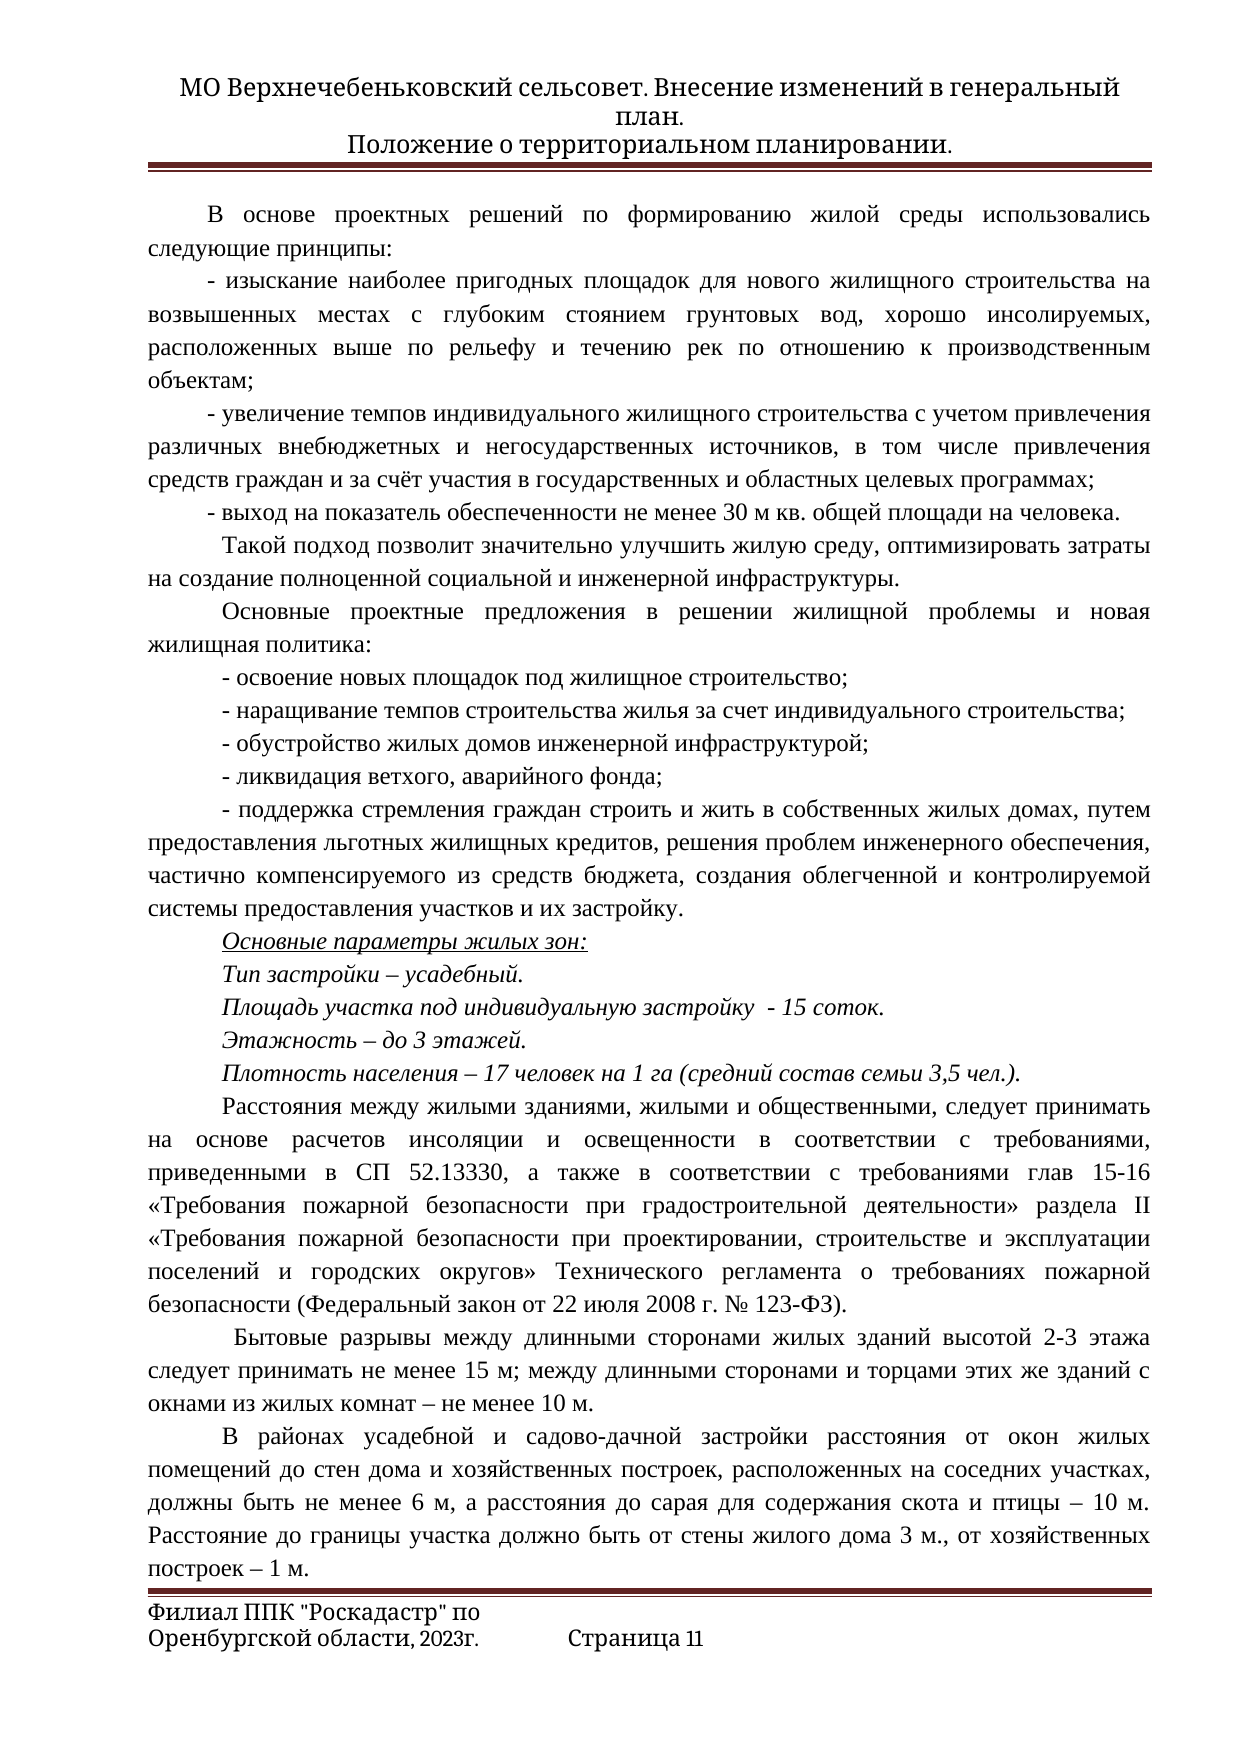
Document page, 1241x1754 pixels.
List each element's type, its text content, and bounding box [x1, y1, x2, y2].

text Этажность – до 3 этажей. [148, 1025, 1152, 1054]
text Плотность населения – 17 человек на 1 га (средний состав семьи 3,5 чел.). [148, 1058, 1152, 1087]
text В основе проектных решений по формированию жилой среды использовались следующие принципы: [148, 199, 1152, 261]
text Площадь участка под индивидуальную застройку - 15 соток. [148, 992, 1152, 1021]
text Основные проектные предложения в решении жилищной проблемы и новая жилищная политика: [148, 596, 1152, 658]
text - выход на показатель обеспеченности не менее 30 м кв. общей площади на человека. [148, 497, 1152, 526]
text - увеличение темпов индивидуального жилищного строительства с учетом привлечения различных внебюджетных и негосударственных источников, в том числе привлечения средств граждан и за счёт участия в государственных и областных целевых программах; [148, 398, 1152, 492]
text Основные параметры жилых зон: [148, 926, 1152, 955]
text - ликвидация ветхого, аварийного фонда; [148, 761, 1152, 790]
text - освоение новых площадок под жилищное строительство; [148, 662, 1152, 691]
text Бытовые разрывы между длинными сторонами жилых зданий высотой 2-3 этажа следует принимать не менее 15 м; между длинными сторонами и торцами этих же зданий с окнами из жилых комнат – не менее 10 м. [148, 1322, 1152, 1417]
text В районах усадебной и садово-дачной застройки расстояния от окон жилых помещений до стен дома и хозяйственных построек, расположенных на соседних участках, должны быть не менее 6 м, а расстояния до сарая для содержания скота и птицы – 10 м. Расстояние до границы участка должно быть от стены жилого дома 3 м., от хозяйственных построек – 1 м. [148, 1421, 1152, 1582]
text - изыскание наиболее пригодных площадок для нового жилищного строительства на возвышенных местах с глубоким стоянием грунтовых вод, хорошо инсолируемых, расположенных выше по рельефу и течению рек по отношению к производственным объектам; [148, 266, 1152, 393]
text Такой подход позволит значительно улучшить жилую среду, оптимизировать затраты на создание полноценной социальной и инженерной инфраструктуры. [148, 530, 1152, 592]
text Тип застройки – усадебный. [148, 959, 1152, 988]
text - поддержка стремления граждан строить и жить в собственных жилых домах, путем предоставления льготных жилищных кредитов, решения проблем инженерного обеспечения, частично компенсируемого из средств бюджета, создания облегченной и контролируемой системы предоставления участков и их застройку. [148, 794, 1152, 922]
text Расстояния между жилыми зданиями, жилыми и общественными, следует принимать на основе расчетов инсоляции и освещенности в соответствии с требованиями, приведенными в СП 52.13330, а также в соответствии с требованиями глав 15-16 «Требования пожарной безопасности при градостроительной деятельности» раздела II «Требования пожарной безопасности при проектировании, строительстве и эксплуатации поселений и городских округов» Технического регламента о требованиях пожарной безопасности (Федеральный закон от 22 июля 2008 г. № 123-ФЗ). [148, 1091, 1152, 1318]
text - наращивание темпов строительства жилья за счет индивидуального строительства; [148, 695, 1152, 724]
text - обустройство жилых домов инженерной инфраструктурой; [148, 728, 1152, 757]
